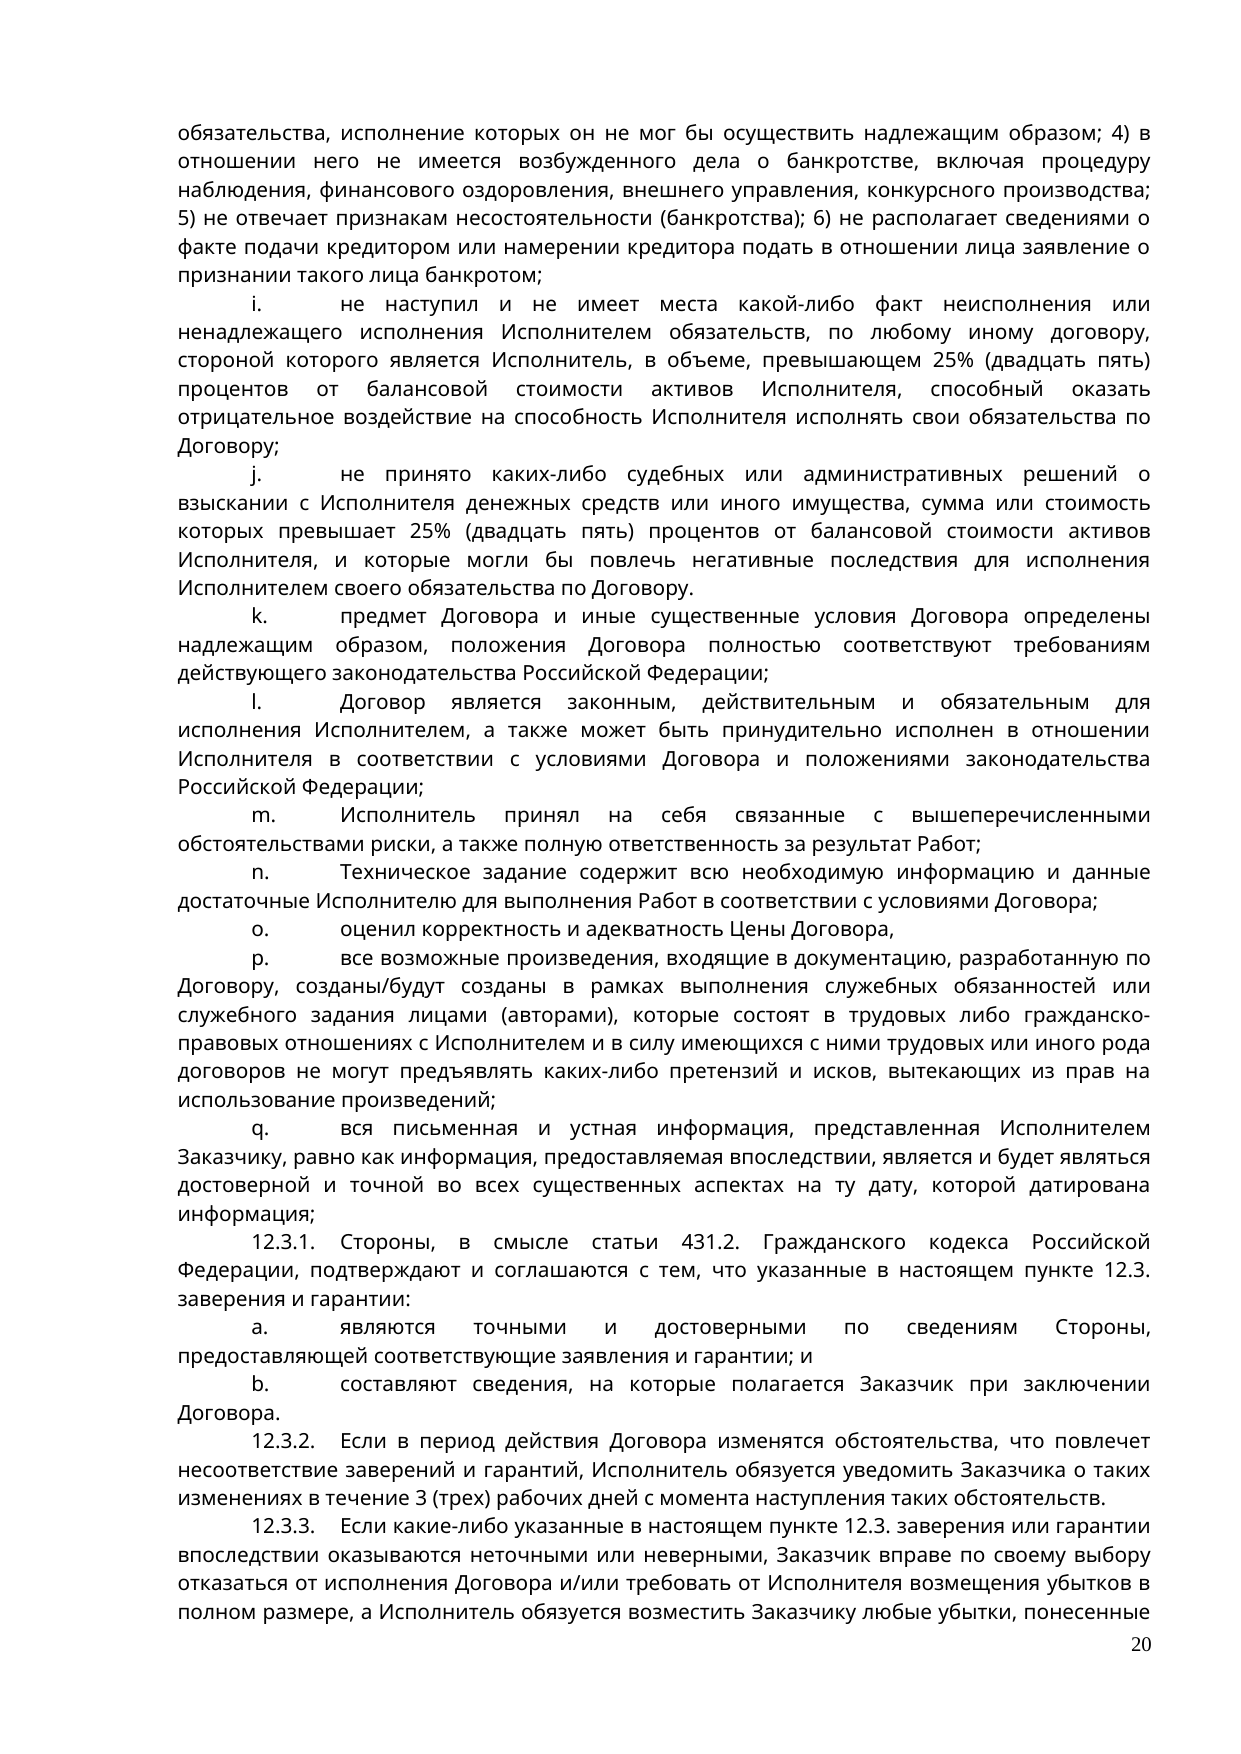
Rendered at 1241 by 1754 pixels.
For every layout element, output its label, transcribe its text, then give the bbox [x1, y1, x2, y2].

list Договор является законным, действительным и обязательным для исполнения Исполнителем, а также может быть принудительно исполнен в отношении Исполнителя в соответствии с условиями Договора и положениями законодательства Российской Федерации; [177, 687, 1152, 801]
list Стороны, в смысле статьи 431.2. Гражданского кодекса Российской Федерации, подтверждают и соглашаются с тем, что указанные в настоящем пункте 12.3. заверения и гарантии: [177, 1227, 1152, 1312]
list предмет Договора и иные существенные условия Договора определены надлежащим образом, положения Договора полностью соответствуют требованиям действующего законодательства Российской Федерации; [177, 602, 1152, 687]
list Если в период действия Договора изменятся обстоятельства, что повлечет несоответствие заверений и гарантий, Исполнитель обязуется уведомить Заказчика о таких изменениях в течение 3 (трех) рабочих дней с момента наступления таких обстоятельств. [177, 1426, 1152, 1512]
list не принято каких-либо судебных или административных решений о взыскании с Исполнителя денежных средств или иного имущества, сумма или стоимость которых превышает 25% (двадцать пять) процентов от балансовой стоимости активов Исполнителя, и которые могли бы повлечь негативные последствия для исполнения Исполнителем своего обязательства по Договору. [177, 459, 1152, 602]
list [177, 1512, 1152, 1625]
list вся письменная и устная информация, представленная Исполнителем Заказчику, равно как информация, предоставляемая впоследствии, является и будет являться достоверной и точной во всех существенных аспектах на ту дату, которой датирована информация; [177, 1113, 1152, 1227]
list не наступил и не имеет места какой-либо факт неисполнения или ненадлежащего исполнения Исполнителем обязательств, по любому иному договору, стороной которого является Исполнитель, в объеме, превышающем 25% (двадцать пять) процентов от балансовой стоимости активов Исполнителя, способный оказать отрицательное воздействие на способность Исполнителя исполнять свои обязательства по Договору; [177, 289, 1152, 459]
list Техническое задание содержит всю необходимую информацию и данные достаточные Исполнителю для выполнения Работ в соответствии с условиями Договора; [177, 857, 1152, 914]
list все возможные произведения, входящие в документацию, разработанную по Договору, созданы/будут созданы в рамках выполнения служебных обязанностей или служебного задания лицами (авторами), которые состоят в трудовых либо гражданско-правовых отношениях с Исполнителем и в силу имеющихся с ними трудовых или иного рода договоров не могут предъявлять каких-либо претензий и исков, вытекающих из прав на использование произведений; [177, 943, 1152, 1113]
list оценил корректность и адекватность Цены Договора, [177, 914, 1152, 943]
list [177, 118, 1152, 289]
list являются точными и достоверными по сведениям Стороны, предоставляющей соответствующие заявления и гарантии; и [177, 1312, 1152, 1369]
list составляют сведения, на которые полагается Заказчик при заключении Договора. [177, 1369, 1152, 1426]
list Исполнитель принял на себя связанные с вышеперечисленными обстоятельствами риски, а также полную ответственность за результат Работ; [177, 801, 1152, 857]
